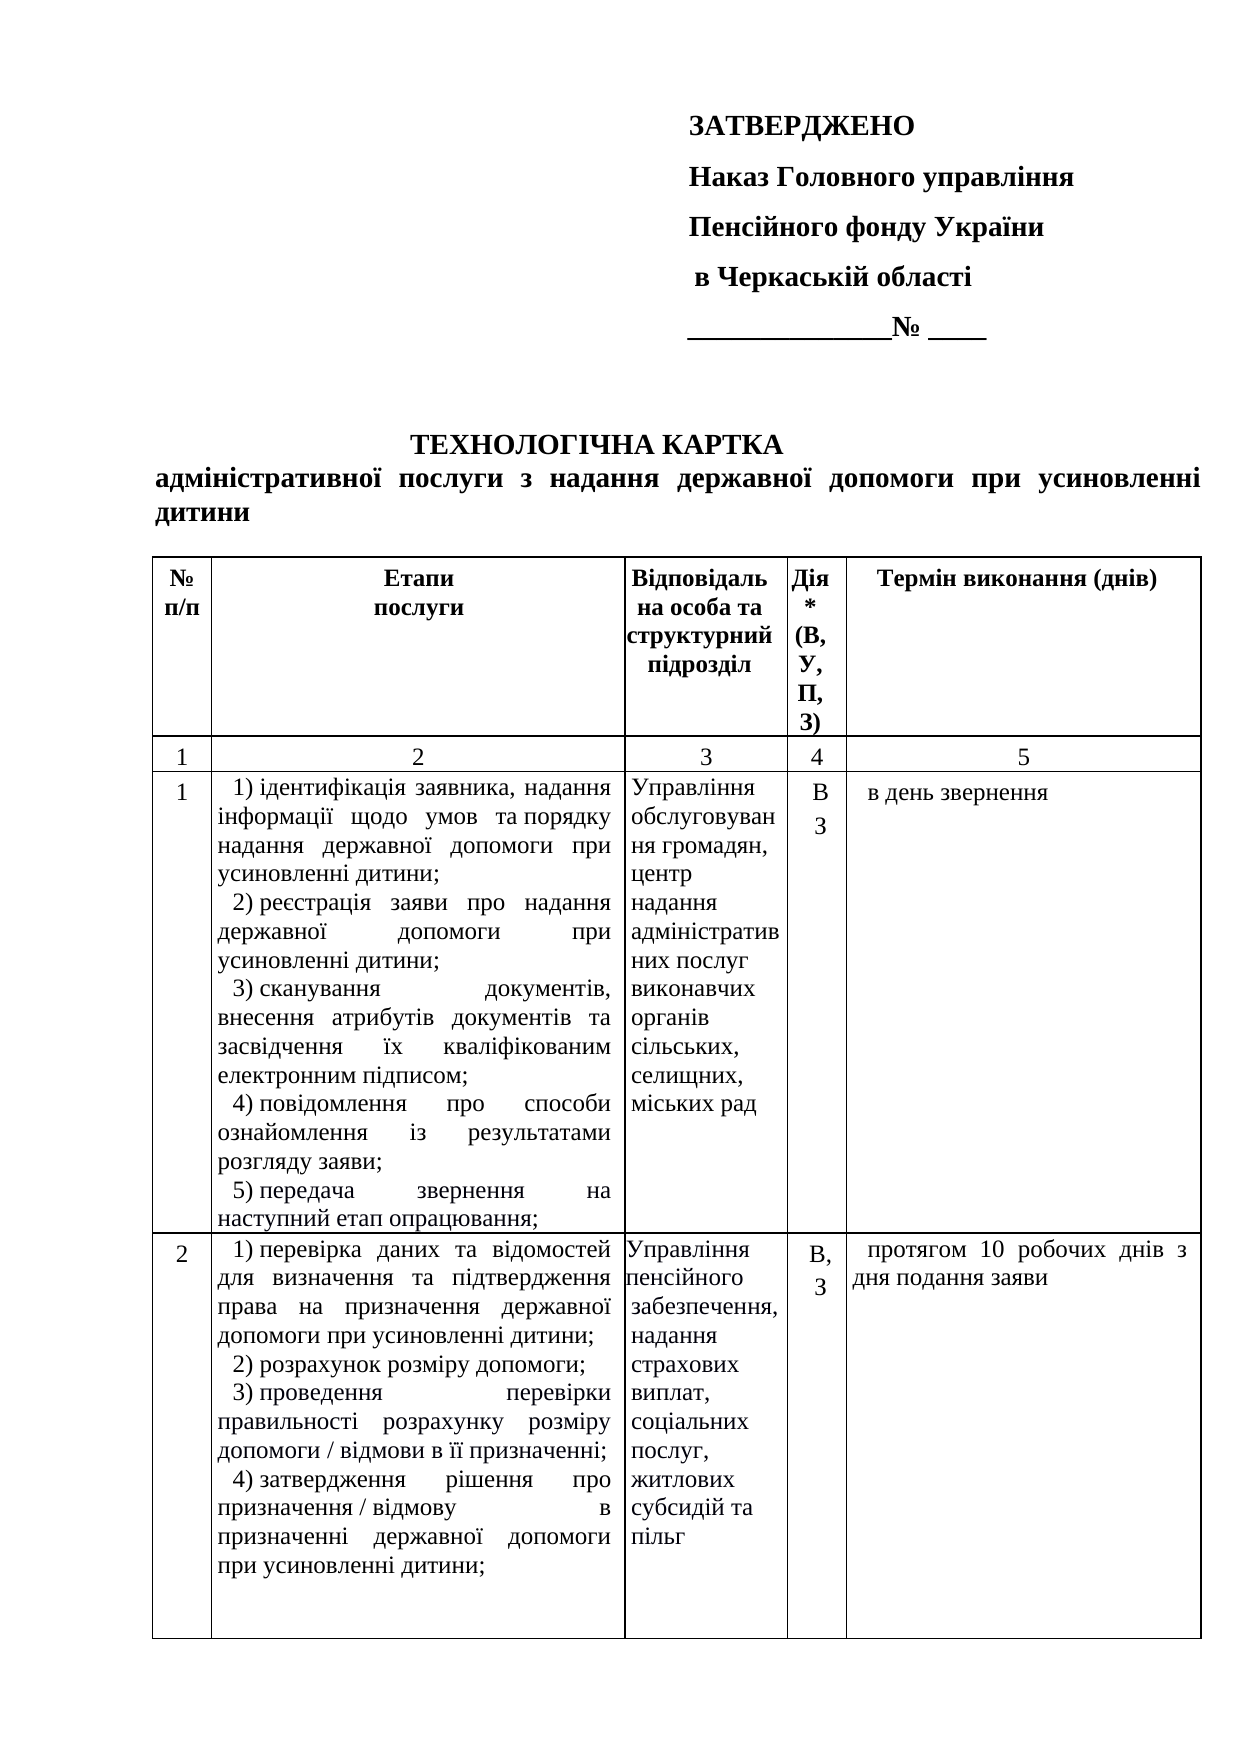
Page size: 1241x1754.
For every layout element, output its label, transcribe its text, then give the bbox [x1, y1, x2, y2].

table_cell 4 [788, 737, 846, 771]
table_cell протягом 10 робочих днів з дня подання заяви [847, 1234, 1200, 1637]
text Наказ Головного управління [689, 159, 1201, 192]
table_cell 2 [153, 1234, 211, 1637]
table_cell в день звернення [847, 772, 1200, 1232]
table_cell 1) ідентифікація заявника, надання інформації щодо умов та порядку надання державної допомоги при усиновленні дитини; 2) реєстрація заяви про надання державної допомоги при усиновленні дитини; 3) сканування документів, внесення атрибутів документів та засвідчення їх кваліфікованим електронним підписом; 4) повідомлення про способи ознайомлення із результатами розгляду заяви; 5) передача звернення на наступний етап опрацювання; [212, 772, 624, 1232]
text Пенсійного фонду України [689, 209, 1201, 242]
table_cell В З [788, 772, 846, 1232]
table_header Відповідальна особа та структурний підрозділ [626, 558, 787, 735]
table_cell 3 [626, 737, 787, 771]
table_cell 1) перевірка даних та відомостей для визначення та підтвердження права на призначення державної допомоги при усиновленні дитини; 2) розрахунок розміру допомоги; 3) проведення перевірки правильності розрахунку розміру допомоги / відмови в її призначенні; 4) затвердження рішення про призначення / відмову в призначенні державної допомоги при усиновленні дитини; [212, 1234, 624, 1637]
table_cell 1 [153, 772, 211, 1232]
table_cell Управління обслуговування громадян, центр надання адміністративних послуг виконавчих органів сільських, селищних, міських рад [626, 772, 787, 1232]
table_header Термін виконання (днів) [847, 558, 1200, 735]
table_header Дія* (В, У, П, З) [788, 558, 846, 735]
table_cell 2 [212, 737, 624, 771]
table_cell 5 [847, 737, 1200, 771]
text в Черкаській області [694, 259, 1201, 293]
table_cell Управління пенсійного забезпечення, надання страхових виплат, соціальних послуг, житлових субсидій та пільг [626, 1234, 787, 1637]
text адміністративної послуги з надання державної допомоги при усиновленні дитини [155, 460, 1201, 527]
table_cell В, З [788, 1234, 846, 1637]
text ЗАТВЕРДЖЕНО [689, 108, 1201, 142]
table_header № п/п [153, 558, 211, 735]
table_header Етапи послуги [212, 558, 624, 735]
text ______________№ ____ [687, 309, 1117, 343]
table_cell 1 [153, 737, 211, 771]
text ТЕХНОЛОГІЧНА КАРТКА [410, 427, 1201, 460]
